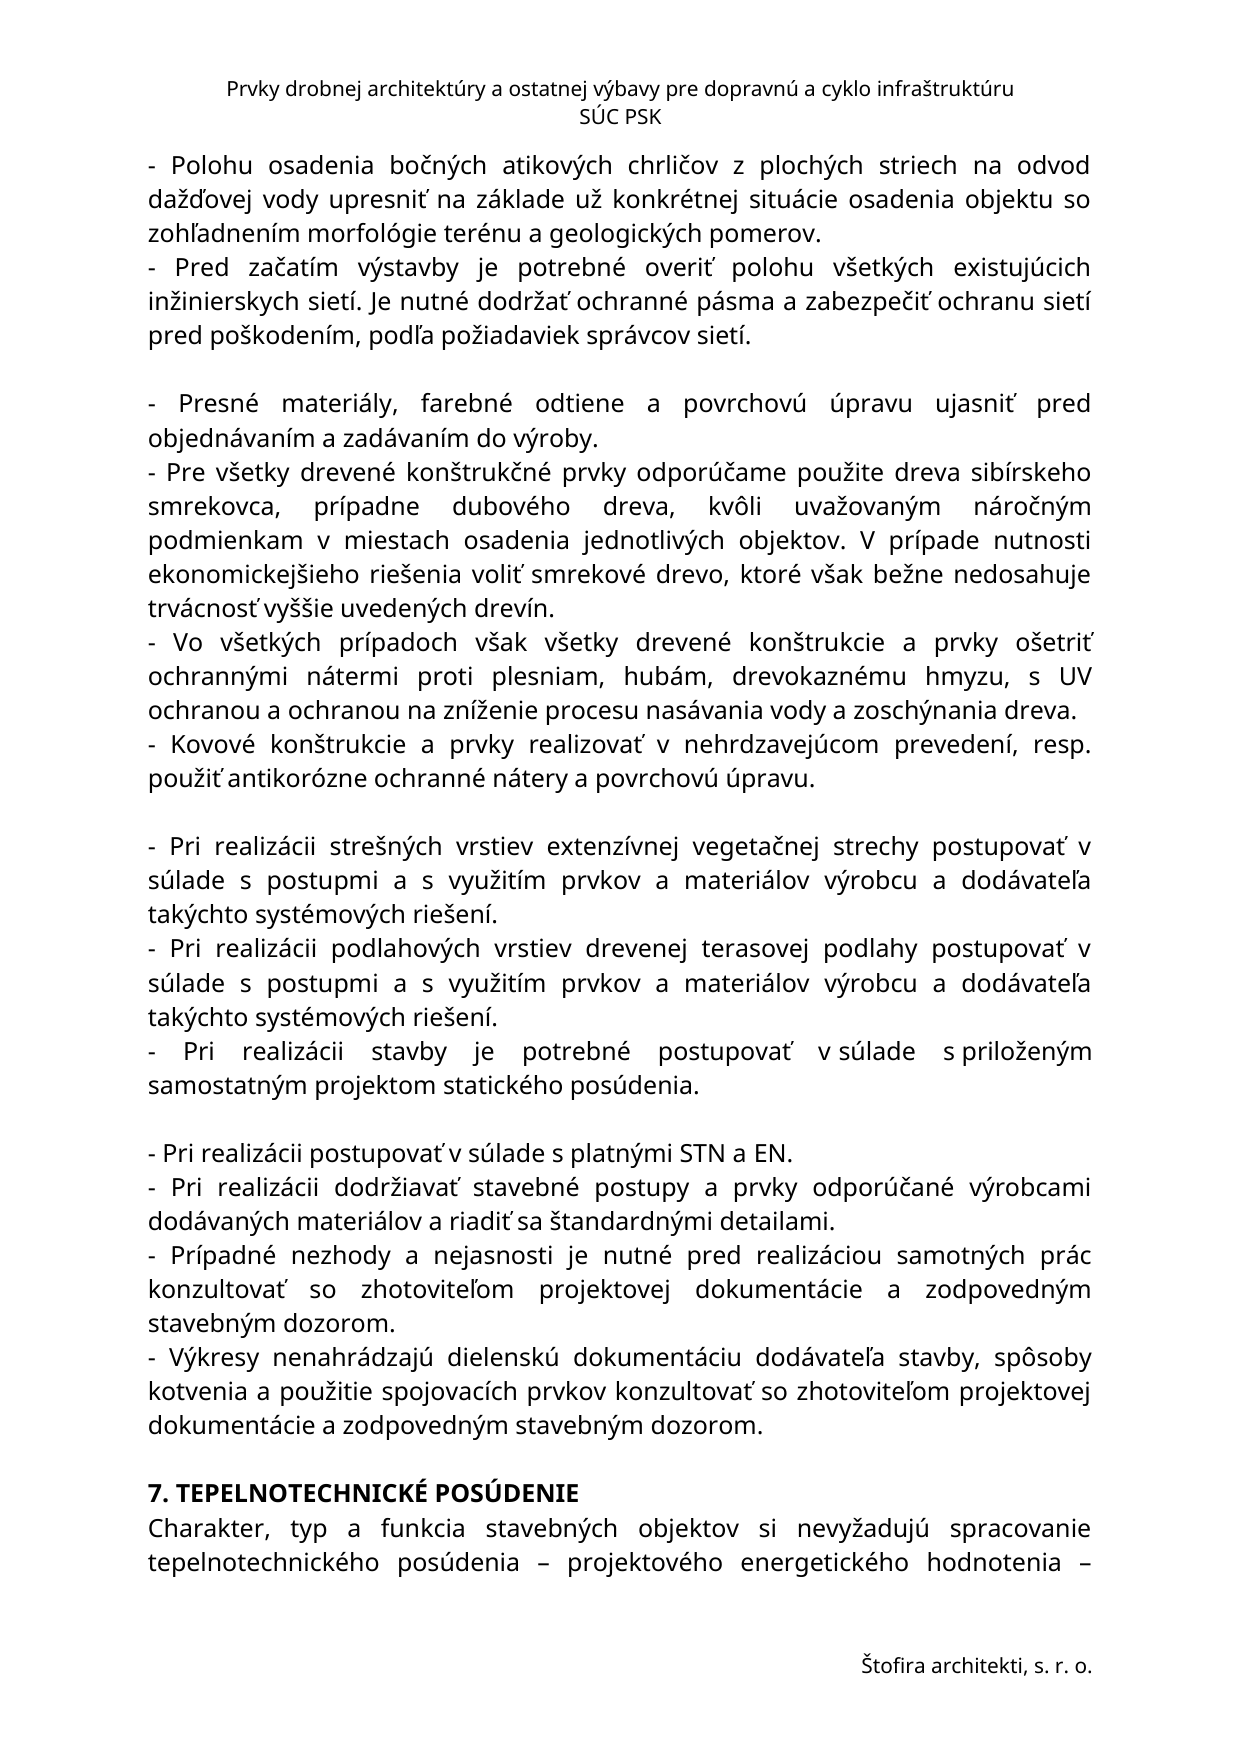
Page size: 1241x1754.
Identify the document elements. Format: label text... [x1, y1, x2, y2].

text 7. TEPELNOTECHNICKÉ POSÚDENIE [148, 1476, 1092, 1510]
text - Pri realizácii postupovať v súlade s platnými STN a EN. [148, 1136, 1092, 1169]
text - Kovové konštrukcie a prvky realizovať v nehrdzavejúcom prevedení, resp. použiť antikorózne ochranné nátery a povrchovú úpravu. [148, 727, 1092, 795]
text - Presné materiály, farebné odtiene a povrchovú úpravu ujasniť pred objednávaním a zadávaním do výroby. [148, 386, 1092, 454]
text - Výkresy nenahrádzajú dielenskú dokumentáciu dodávateľa stavby, spôsoby kotvenia a použitie spojovacích prvkov konzultovať so zhotoviteľom projektovej dokumentácie a zodpovedným stavebným dozorom. [148, 1340, 1092, 1442]
text - Polohu osadenia bočných atikových chrličov z plochých striech na odvod dažďovej vody upresniť na základe už konkrétnej situácie osadenia objektu so zohľadnením morfológie terénu a geologických pomerov. [148, 148, 1092, 250]
text - Pri realizácii podlahových vrstiev drevenej terasovej podlahy postupovať v súlade s postupmi a s využitím prvkov a materiálov výrobcu a dodávateľa takýchto systémových riešení. [148, 931, 1092, 1033]
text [148, 1510, 1092, 1578]
text - Pri realizácii strešných vrstiev extenzívnej vegetačnej strechy postupovať v súlade s postupmi a s využitím prvkov a materiálov výrobcu a dodávateľa takýchto systémových riešení. [148, 829, 1092, 931]
text - Pri realizácii stavby je potrebné postupovať v súlade s priloženým samostatným projektom statického posúdenia. [148, 1033, 1092, 1101]
text - Pre všetky drevené konštrukčné prvky odporúčame použite dreva sibírskeho smrekovca, prípadne dubového dreva, kvôli uvažovaným náročným podmienkam v miestach osadenia jednotlivých objektov. V prípade nutnosti ekonomickejšieho riešenia voliť smrekové drevo, ktoré však bežne nedosahuje trvácnosť vyššie uvedených drevín. [148, 454, 1092, 624]
text - Prípadné nezhody a nejasnosti je nutné pred realizáciou samotných prác konzultovať so zhotoviteľom projektovej dokumentácie a zodpovedným stavebným dozorom. [148, 1238, 1092, 1340]
text - Pred začatím výstavby je potrebné overiť polohu všetkých existujúcich inžinierskych sietí. Je nutné dodržať ochranné pásma a zabezpečiť ochranu sietí pred poškodením, podľa požiadaviek správcov sietí. [148, 250, 1092, 352]
text - Vo všetkých prípadoch však všetky drevené konštrukcie a prvky ošetriť ochrannými nátermi proti plesniam, hubám, drevokaznému hmyzu, s UV ochranou a ochranou na zníženie procesu nasávania vody a zoschýnania dreva. [148, 624, 1092, 727]
text - Pri realizácii dodržiavať stavebné postupy a prvky odporúčané výrobcami dodávaných materiálov a riadiť sa štandardnými detailami. [148, 1169, 1092, 1238]
